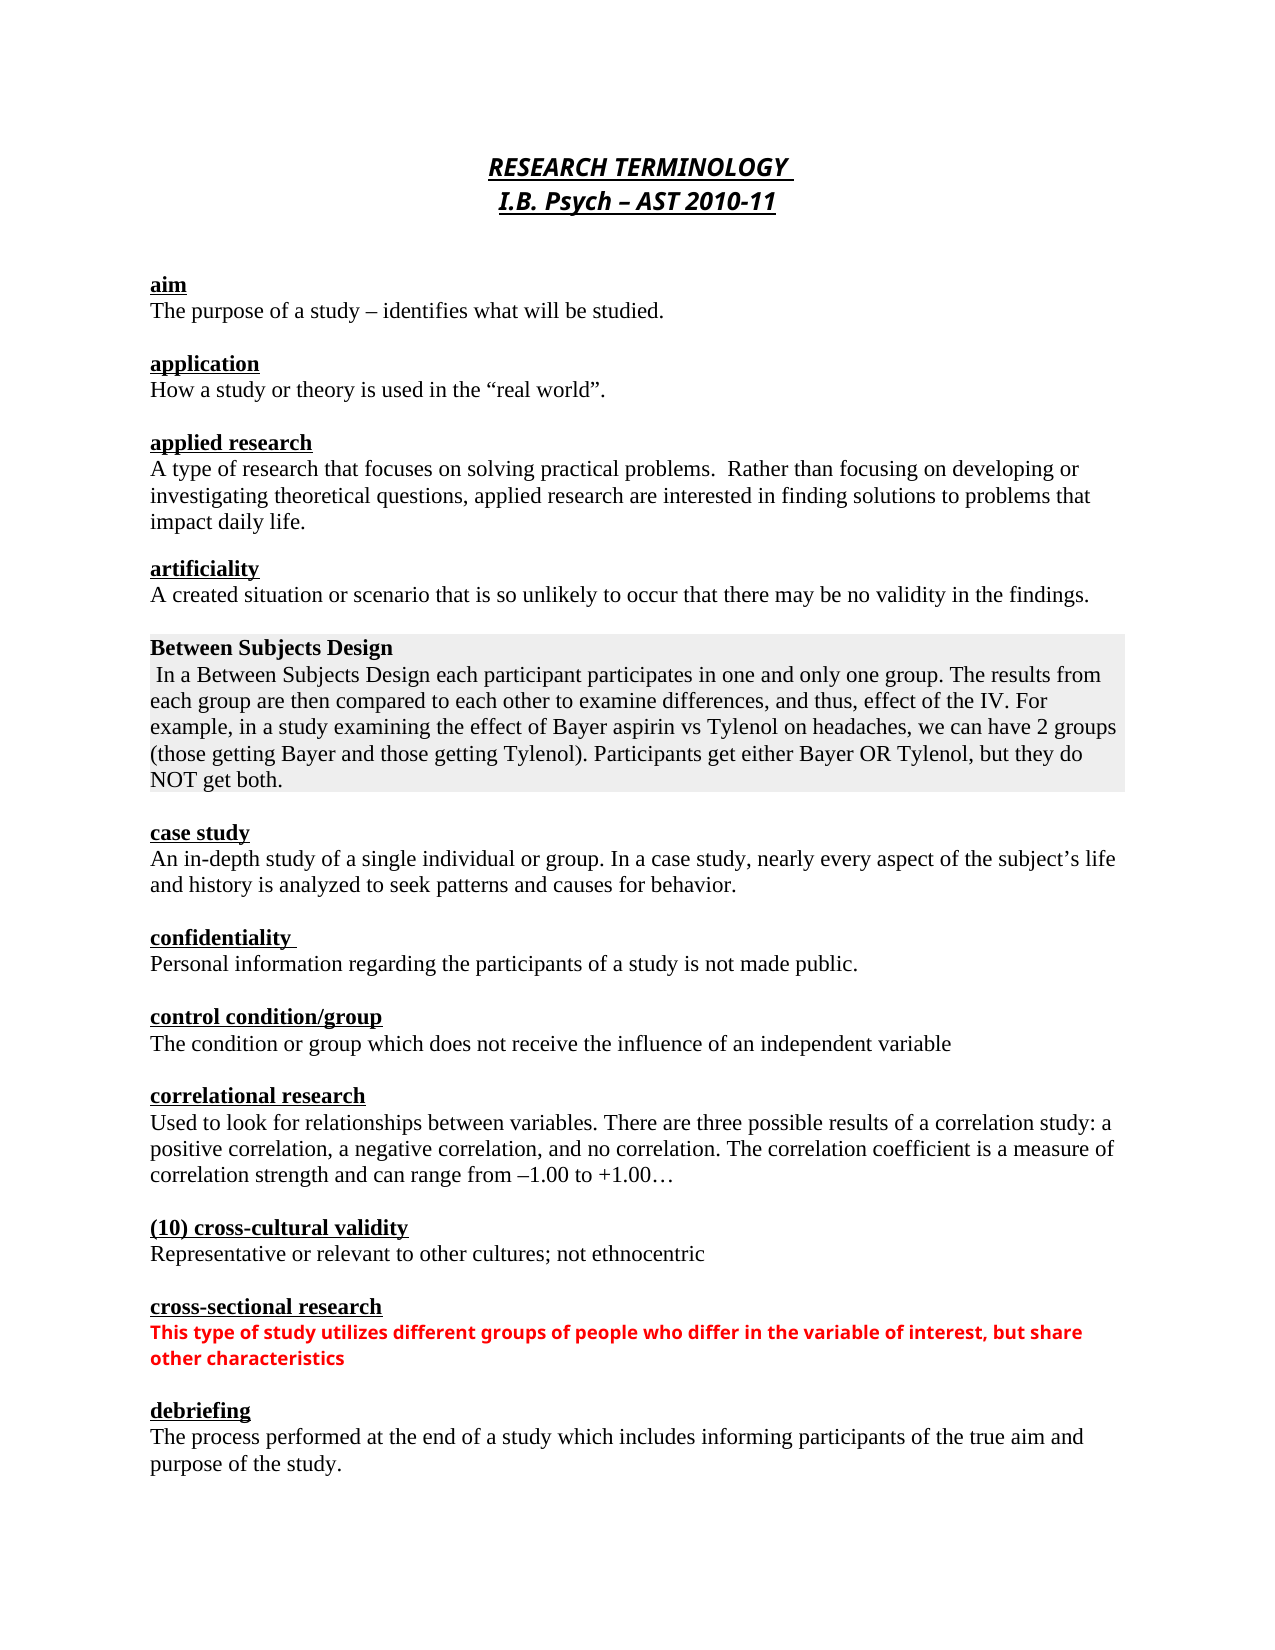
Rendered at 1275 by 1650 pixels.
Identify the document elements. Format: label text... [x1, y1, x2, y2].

text An in-depth study of a single individual or group. In a case study, nearly every aspect of the subject’s life and history is analyzed to seek patterns and causes for behavior. [150, 845, 1125, 898]
text Personal information regarding the participants of a study is not made public. [150, 951, 1125, 977]
text Used to look for relationships between variables. There are three possible results of a correlation study: a positive correlation, a negative correlation, and no correlation. The correlation coefficient is a measure of correlation strength and can range from –1.00 to +1.00… [150, 1109, 1125, 1188]
text How a study or theory is used in the “real world”. [150, 376, 1125, 403]
text A created situation or scenario that is so unlikely to occur that there may be no validity in the findings. [150, 582, 1125, 608]
text aim [150, 271, 1125, 297]
text case study [150, 819, 1125, 845]
text applied research [150, 429, 1125, 455]
text application [150, 350, 1125, 376]
text debriefing [150, 1397, 1125, 1423]
text The condition or group which does not receive the influence of an independent variable [150, 1029, 1125, 1056]
text cross-sectional research [150, 1293, 1125, 1319]
text Representative or relevant to other cultures; not ethnocentric [150, 1240, 1125, 1267]
text artificiality [150, 555, 1125, 582]
text RESEARCH TERMINOLOGY [150, 150, 1125, 184]
text In a Between Subjects Design each participant participates in one and only one group. The results from each group are then compared to each other to examine differences, and thus, effect of the IV. For example, in a study examining the effect of Bayer aspirin vs Tylenol on headaches, we can have 2 groups (those getting Bayer and those getting Tylenol). Participants get either Bayer OR Tylenol, but they do NOT get both. [150, 661, 1125, 792]
text I.B. Psych – AST 2010-11 [150, 184, 1125, 218]
text confidentiality [150, 924, 1125, 951]
text The purpose of a study – identifies what will be studied. [150, 297, 1125, 323]
text correlational research [150, 1082, 1125, 1109]
text This type of study utilizes different groups of people who differ in the variable of interest, but share other characteristics [150, 1319, 1125, 1371]
text Between Subjects Design [150, 634, 1125, 661]
text control condition/group [150, 1003, 1125, 1029]
text (10) cross-cultural validity [150, 1214, 1125, 1240]
text A type of research that focuses on solving practical problems. Rather than focusing on developing or investigating theoretical questions, applied research are interested in finding solutions to problems that impact daily life. [150, 455, 1125, 534]
text The process performed at the end of a study which includes informing participants of the true aim and purpose of the study. [150, 1423, 1125, 1476]
